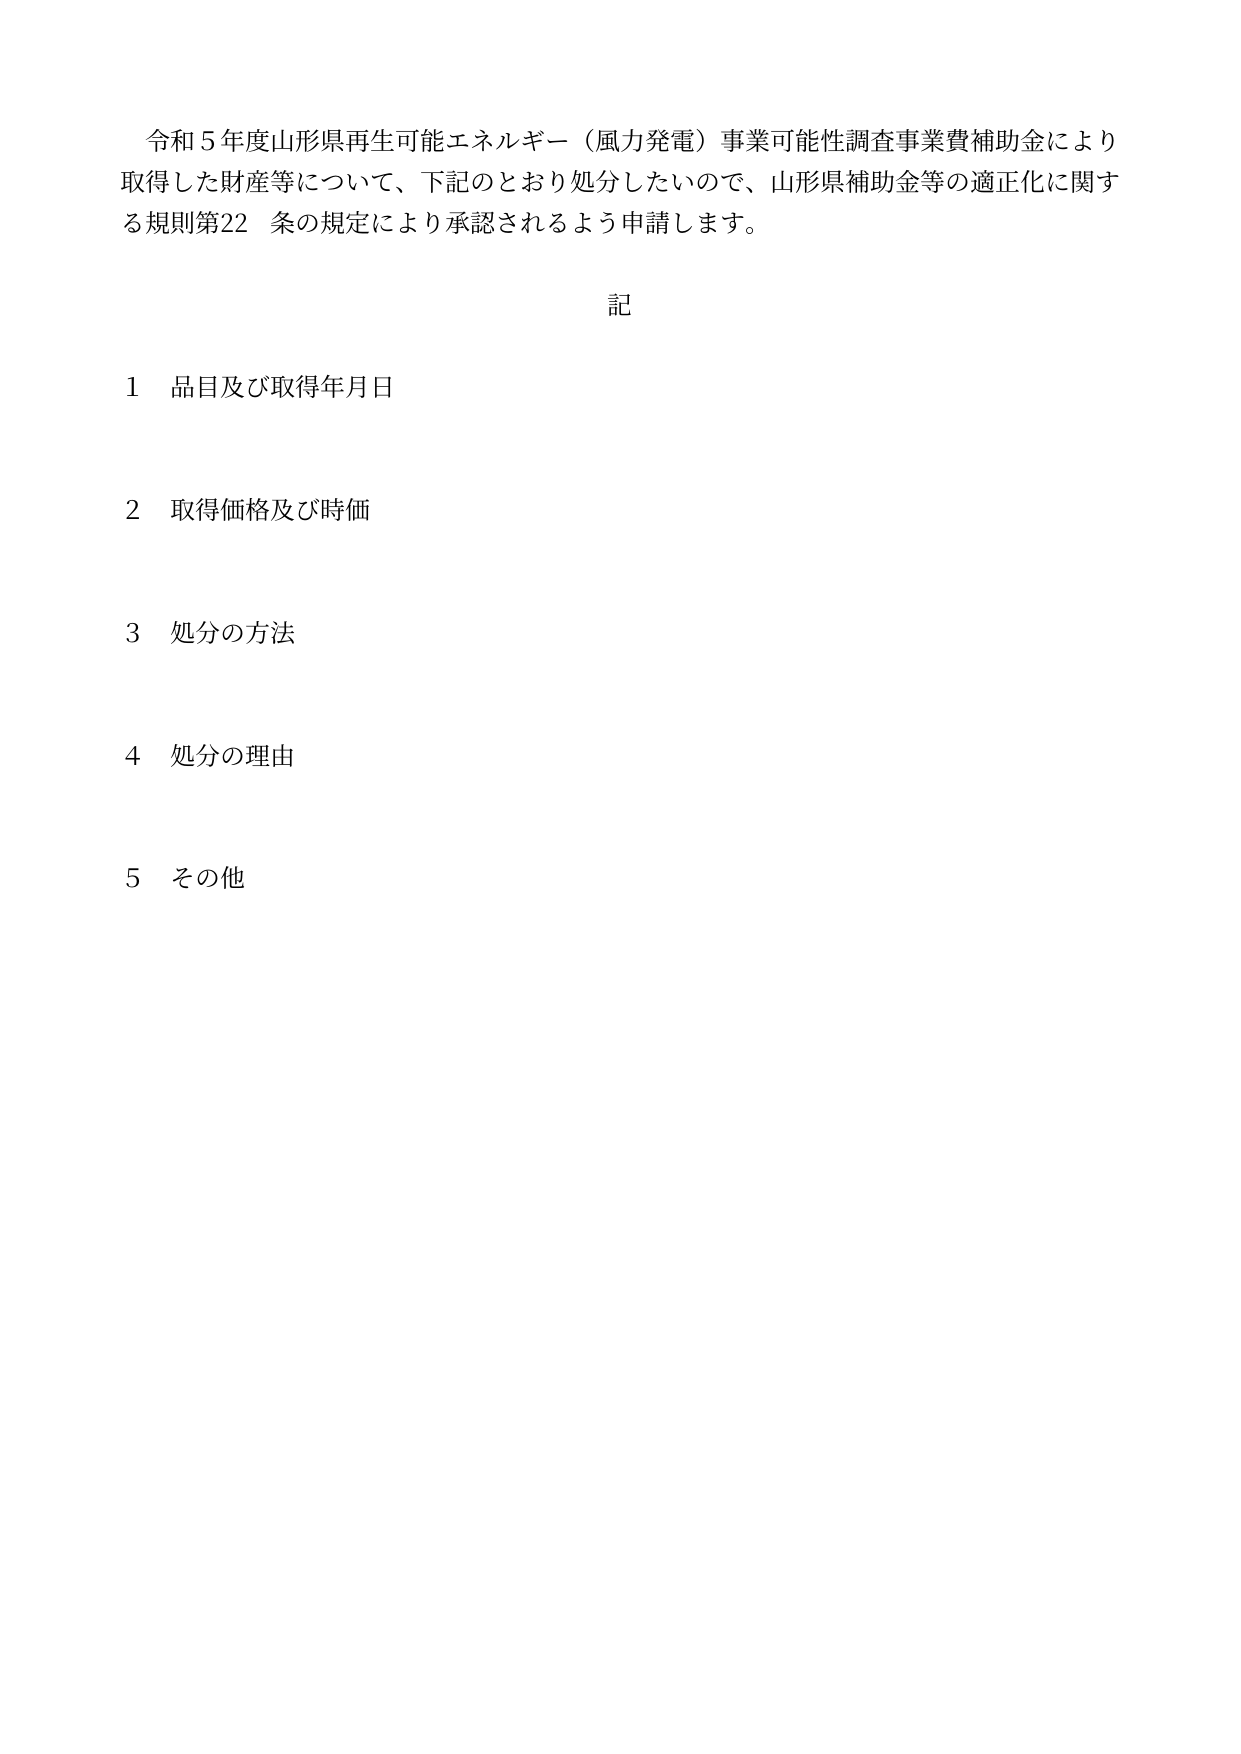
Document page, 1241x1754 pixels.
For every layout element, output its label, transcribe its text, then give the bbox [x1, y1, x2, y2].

text ２ 取得価格及び時価 [120, 488, 1120, 529]
text ３ 処分の方法 [120, 611, 1120, 652]
text ５ その他 [120, 856, 1120, 897]
text ４ 処分の理由 [120, 734, 1120, 774]
text １ 品目及び取得年月日 [120, 365, 1120, 406]
text 令和５年度山形県再生可能エネルギー（風力発電）事業可能性調査事業費補助金により取得した財産等について、下記のとおり処分したいので、山形県補助金等の適正化に関する規則第22条の規定により承認されるよう申請します。 [120, 119, 1120, 242]
text 記 [120, 283, 1120, 324]
